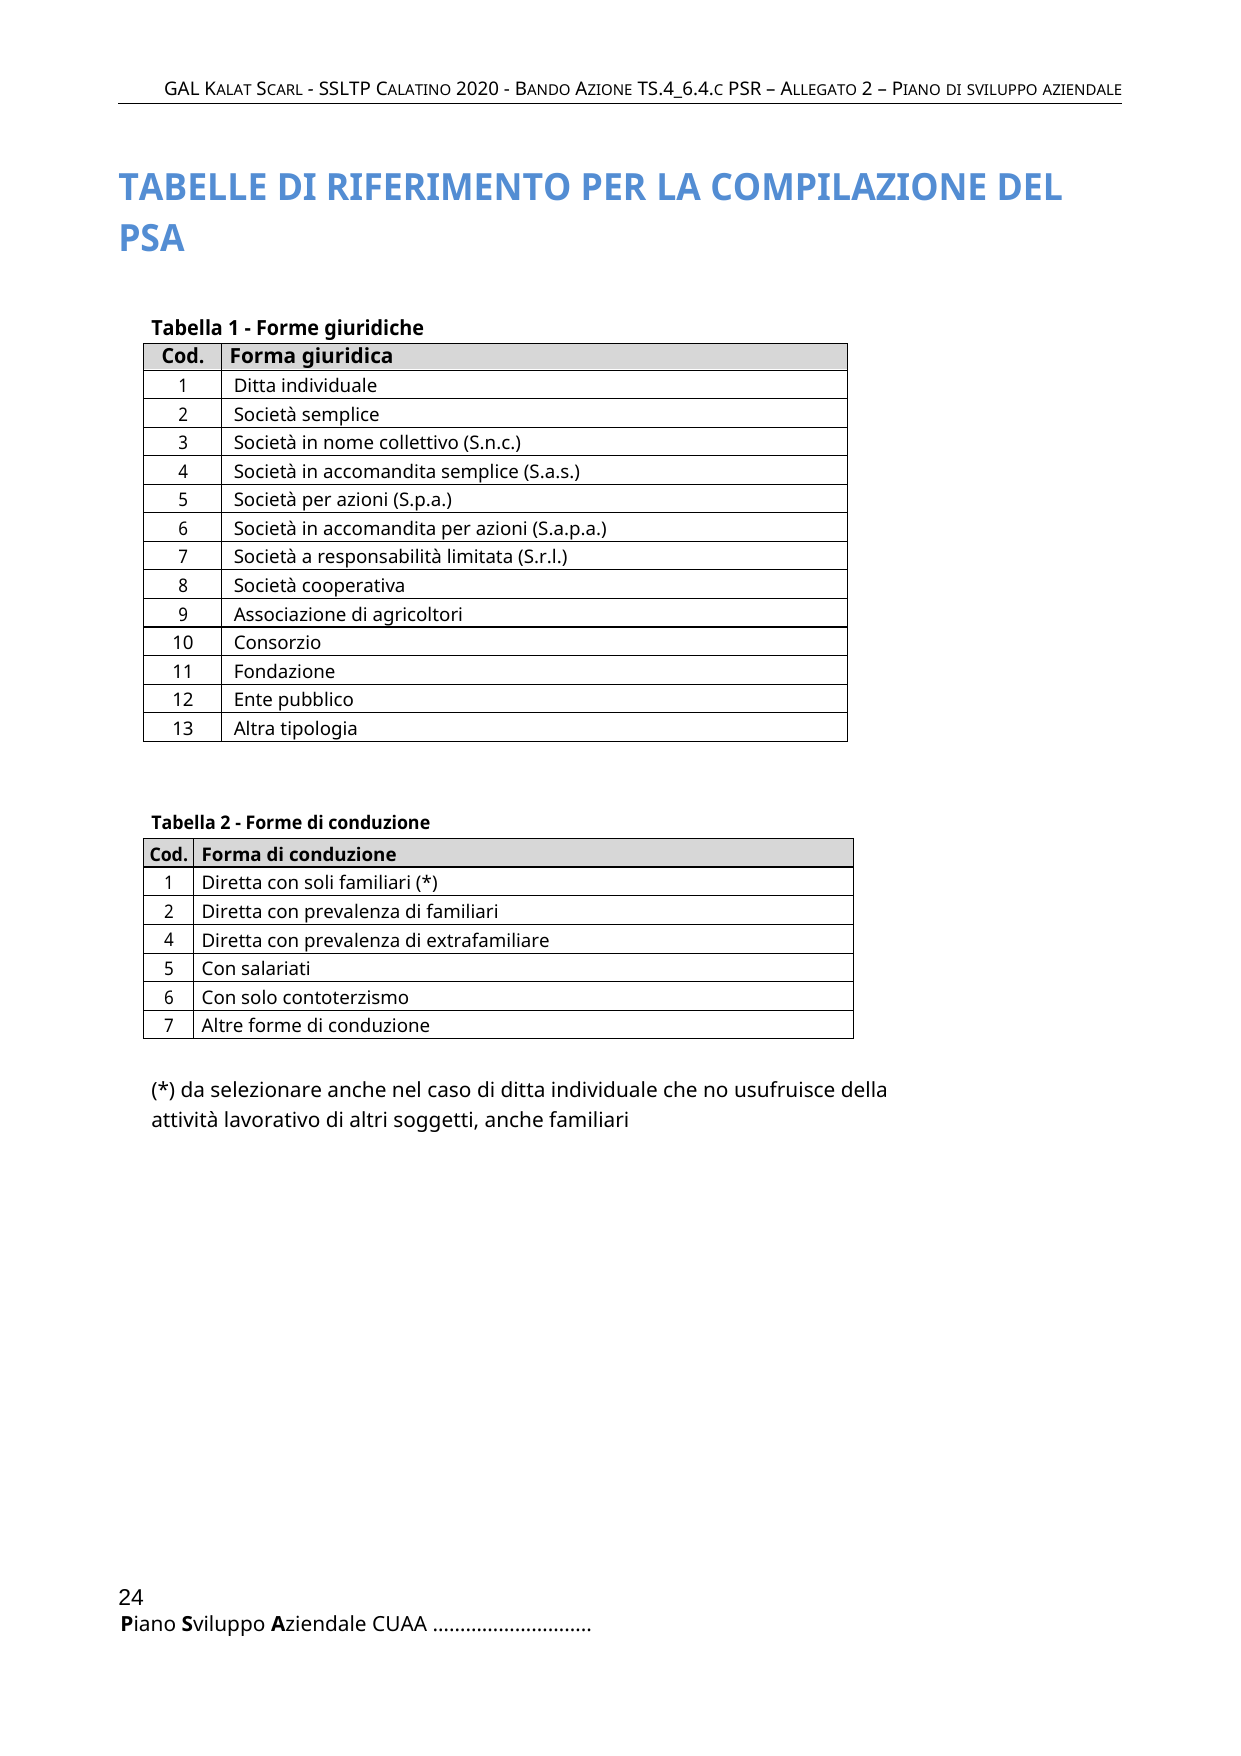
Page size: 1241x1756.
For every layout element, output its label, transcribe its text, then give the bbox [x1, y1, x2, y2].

table_cell 6 [144, 513, 221, 541]
table_cell 12 [144, 685, 221, 712]
table_header Forma di conduzione [194, 839, 853, 866]
text (*) da selezionare anche nel caso di ditta individuale che no usufruisce della attività lavorativo di altri soggetti, anche familiari [151, 1076, 916, 1134]
table_cell 1 [144, 371, 221, 398]
table_cell 11 [144, 656, 221, 684]
table_cell 13 [144, 713, 221, 741]
table_cell Con salariati [194, 954, 853, 981]
table_header Cod. [144, 344, 221, 369]
table_cell Società per azioni (S.p.a.) [222, 485, 847, 512]
table_cell Società semplice [222, 399, 847, 427]
table_cell 7 [144, 542, 221, 569]
table_cell 7 [144, 1011, 193, 1038]
table_cell 4 [144, 925, 193, 952]
table_cell 6 [144, 982, 193, 1009]
table_cell 8 [144, 570, 221, 598]
table_cell 4 [144, 456, 221, 484]
text Tabella 2 - Forme di conduzione [151, 809, 1122, 835]
table_cell Ditta individuale [222, 371, 847, 398]
table_cell Società a responsabilità limitata (S.r.l.) [222, 542, 847, 569]
table_cell 9 [144, 599, 221, 626]
table_cell Ente pubblico [222, 685, 847, 712]
table_cell Consorzio [222, 628, 847, 655]
table_cell Con solo contoterzismo [194, 982, 853, 1009]
subtitle TABELLE DI RIFERIMENTO PER LA COMPILAZIONE DEL PSA [118, 160, 1122, 262]
table_cell 2 [144, 399, 221, 427]
table_cell Altra tipologia [222, 713, 847, 741]
table_cell Diretta con soli familiari (*) [194, 868, 853, 895]
table_cell 3 [144, 428, 221, 455]
text Tabella 1 - Forme giuridiche [151, 313, 1122, 342]
table_cell 1 [144, 868, 193, 895]
table_header Forma giuridica [222, 344, 847, 369]
table_header Cod. [144, 839, 193, 866]
table_cell Società in accomandita semplice (S.a.s.) [222, 456, 847, 484]
table_cell 5 [144, 954, 193, 981]
table_cell Società in accomandita per azioni (S.a.p.a.) [222, 513, 847, 541]
table_cell 5 [144, 485, 221, 512]
table_cell 10 [144, 628, 221, 655]
table_cell 2 [144, 896, 193, 923]
table_cell Diretta con prevalenza di familiari [194, 896, 853, 923]
table_cell Società cooperativa [222, 570, 847, 598]
table_cell Associazione di agricoltori [222, 599, 847, 626]
table_cell Altre forme di conduzione [194, 1011, 853, 1038]
table_cell Diretta con prevalenza di extrafamiliare [194, 925, 853, 952]
table_cell Società in nome collettivo (S.n.c.) [222, 428, 847, 455]
table_cell Fondazione [222, 656, 847, 684]
